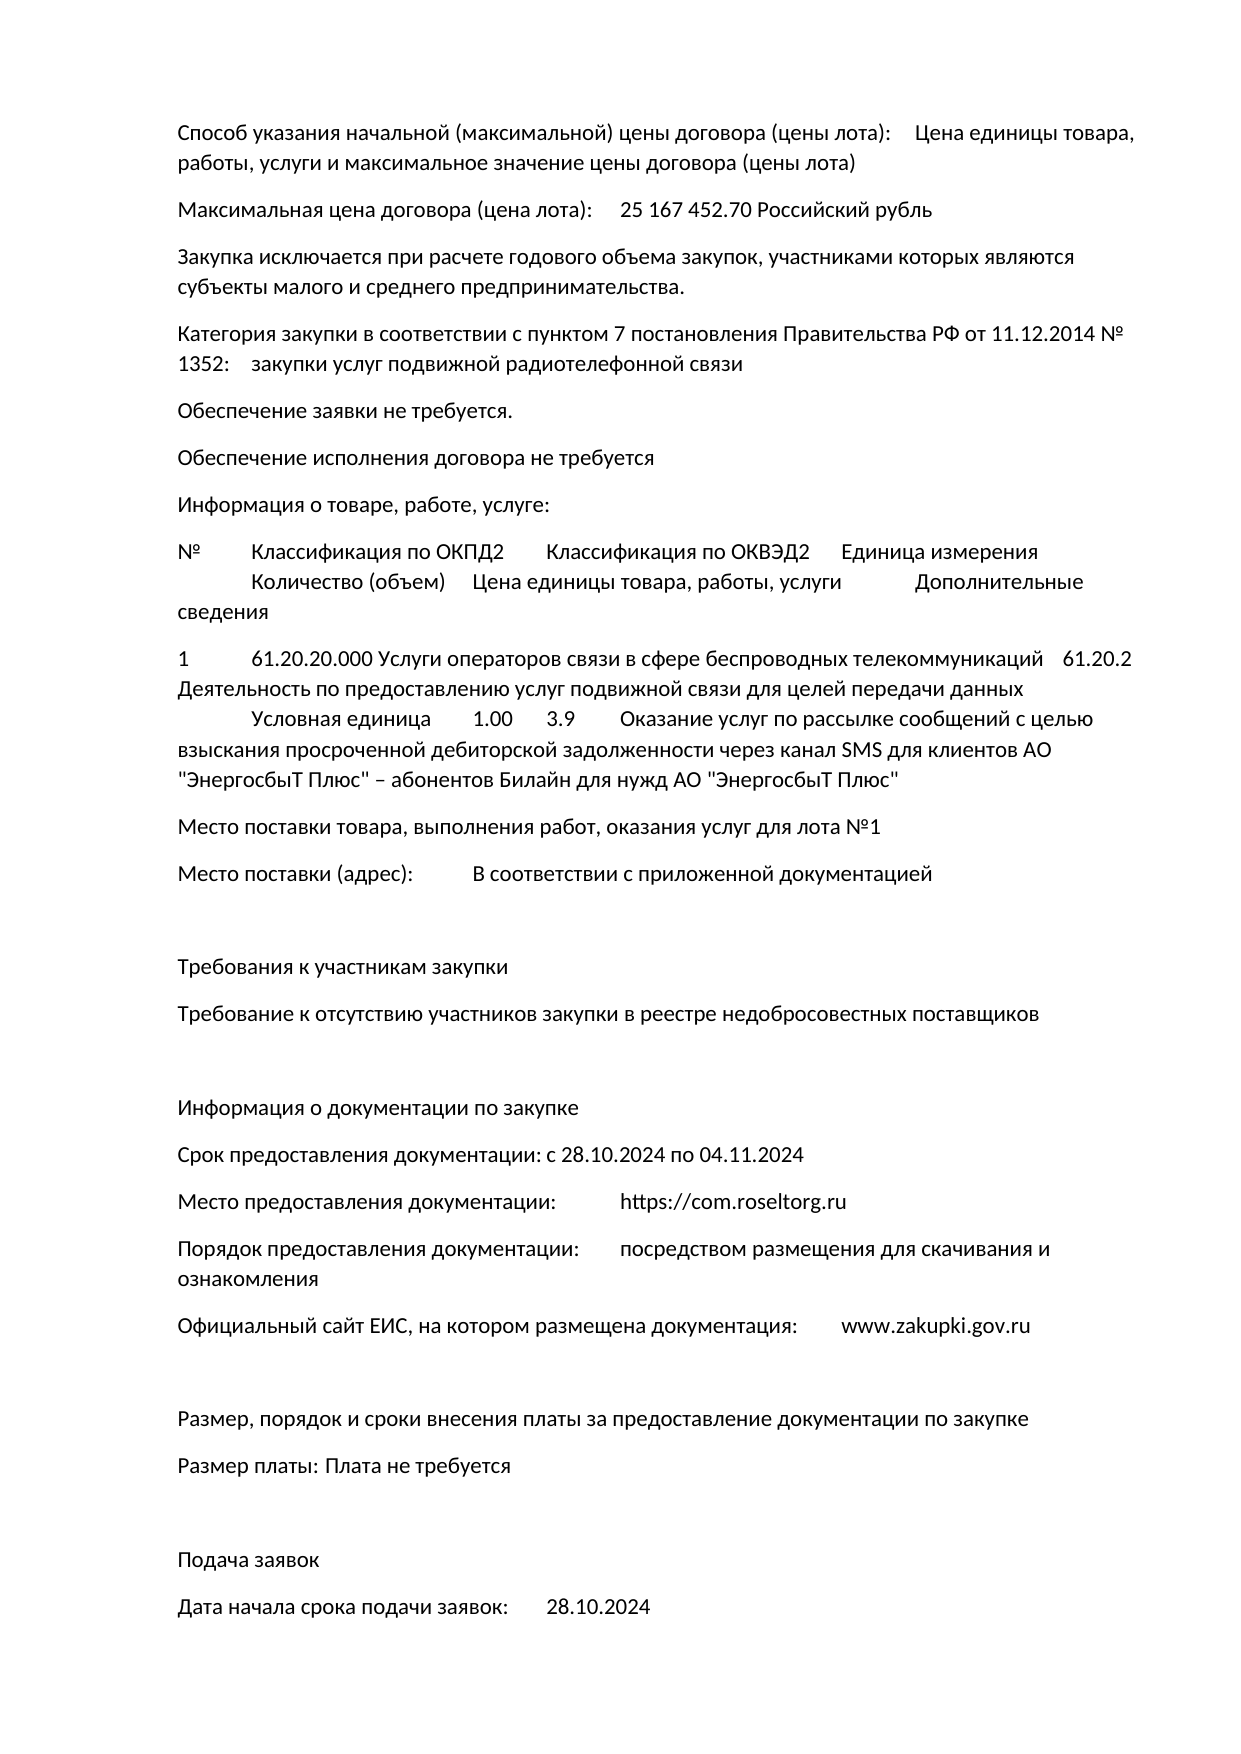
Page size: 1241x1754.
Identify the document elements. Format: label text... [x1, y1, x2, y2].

text Место поставки товара, выполнения работ, оказания услуг для лота №1 [177, 812, 1152, 840]
text Максимальная цена договора (цена лота): 25 167 452.70 Российский рубль [177, 195, 1152, 223]
text Подача заявок [177, 1545, 1152, 1573]
text Обеспечение исполнения договора не требуется [177, 443, 1152, 471]
text Срок предоставления документации: с 28.10.2024 по 04.11.2024 [177, 1140, 1152, 1168]
text Требование к отсутствию участников закупки в реестре недобросовестных поставщиков [177, 999, 1152, 1027]
text Обеспечение заявки не требуется. [177, 396, 1152, 424]
text Место поставки (адрес): В соответствии с приложенной документацией [177, 859, 1152, 887]
text Информация о документации по закупке [177, 1093, 1152, 1121]
text Закупка исключается при расчете годового объема закупок, участниками которых являются субъекты малого и среднего предпринимательства. [177, 242, 1152, 300]
text Место предоставления документации: https://com.roseltorg.ru [177, 1187, 1152, 1215]
text Порядок предоставления документации: посредством размещения для скачивания и ознакомления [177, 1234, 1152, 1292]
text № Классификация по ОКПД2 Классификация по ОКВЭД2 Единица измерения Количество (объем) Цена единицы товара, работы, услуги Дополнительные сведения [177, 537, 1152, 625]
text Категория закупки в соответствии с пунктом 7 постановления Правительства РФ от 11.12.2014 № 1352: закупки услуг подвижной радиотелефонной связи [177, 319, 1152, 377]
text Требования к участникам закупки [177, 952, 1152, 981]
text Официальный сайт ЕИС, на котором размещена документация: www.zakupki.gov.ru [177, 1311, 1152, 1339]
text Размер, порядок и сроки внесения платы за предоставление документации по закупке [177, 1404, 1152, 1433]
text Информация о товаре, работе, услуге: [177, 490, 1152, 518]
text Способ указания начальной (максимальной) цены договора (цены лота): Цена единицы товара, работы, услуги и максимальное значение цены договора (цены лота) [177, 118, 1152, 176]
text Дата начала срока подачи заявок: 28.10.2024 [177, 1592, 1152, 1620]
text Размер платы: Плата не требуется [177, 1451, 1152, 1479]
text 1 61.20.20.000 Услуги операторов связи в сфере беспроводных телекоммуникаций 61.20.2 Деятельность по предоставлению услуг подвижной связи для целей передачи данных Условная единица 1.00 3.9 Оказание услуг по рассылке сообщений с целью взыскания просроченной дебиторской задолженности через канал SMS для клиентов АО "ЭнергосбыТ Плюс" – абонентов Билайн для нужд АО "ЭнергосбыТ Плюс" [177, 644, 1152, 793]
